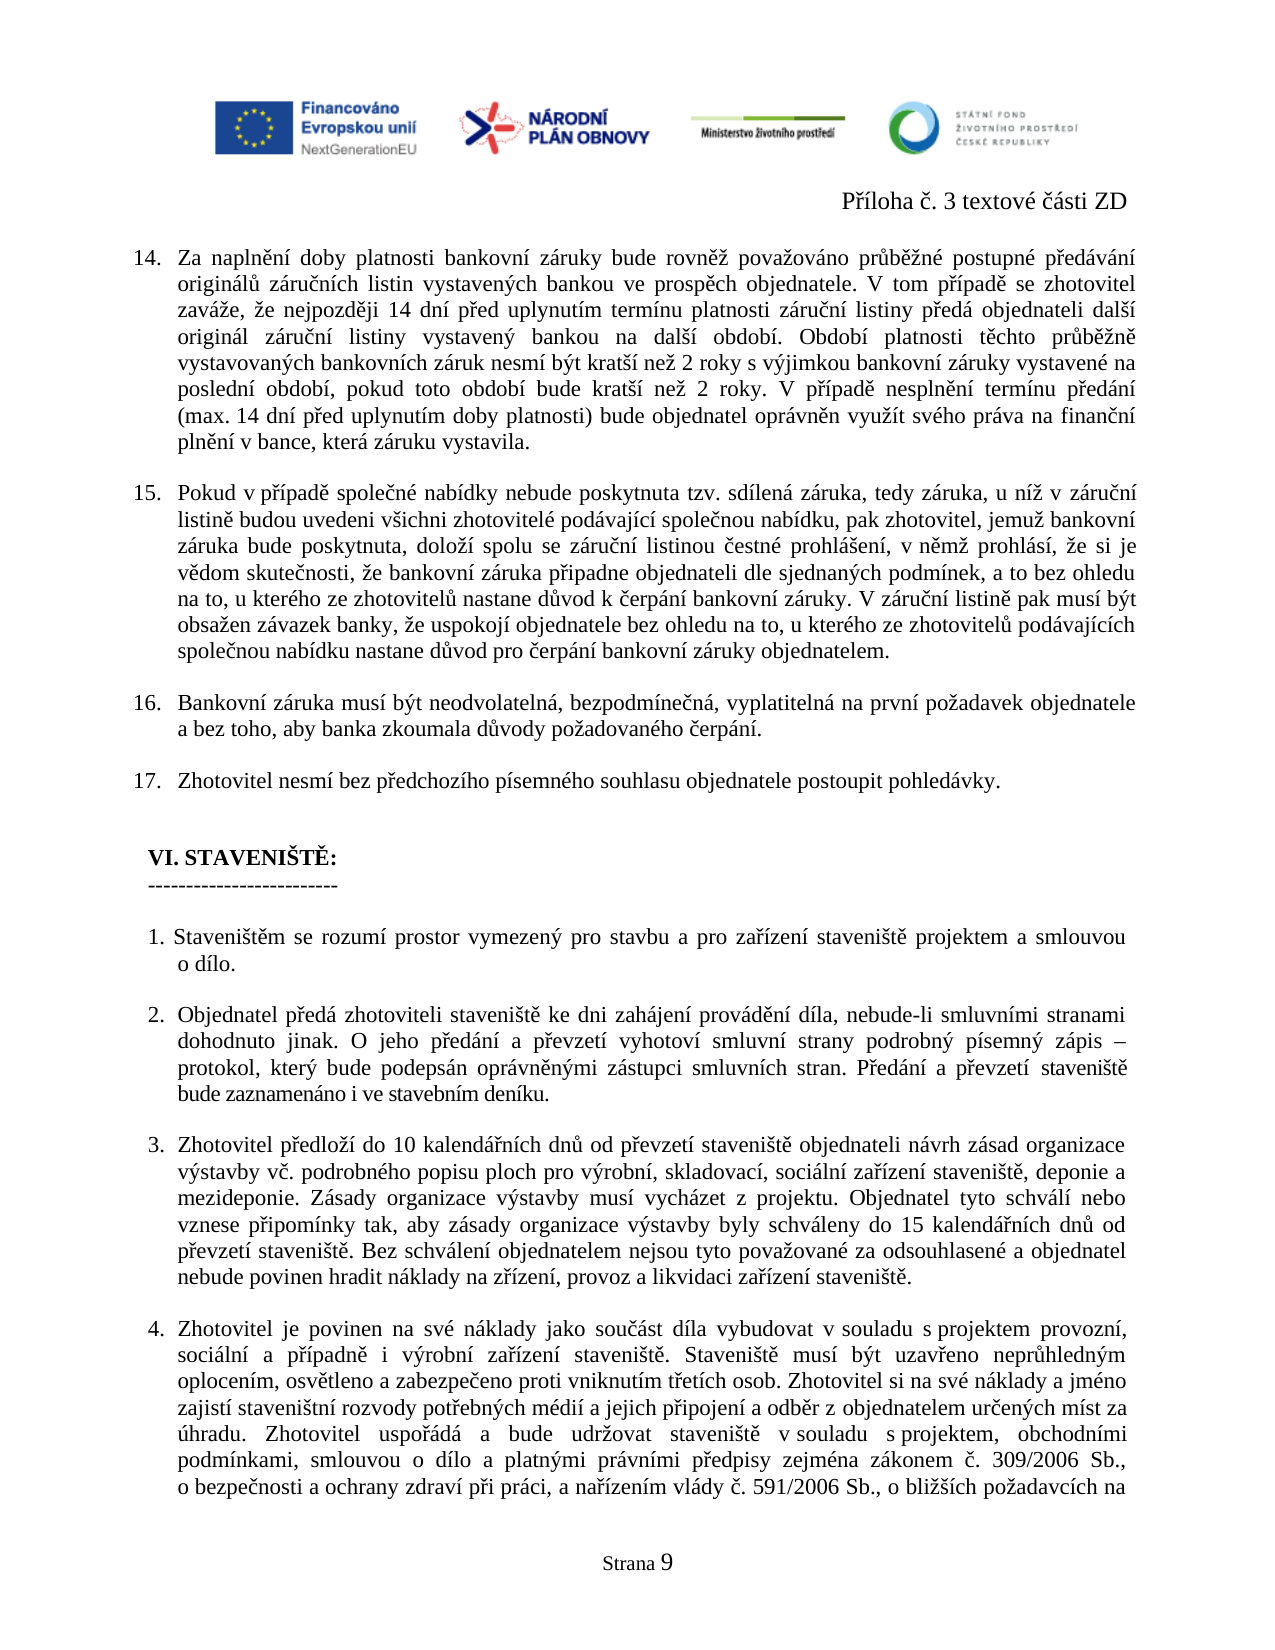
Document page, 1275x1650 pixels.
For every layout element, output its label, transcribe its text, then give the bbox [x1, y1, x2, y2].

text VI. STAVENIŠTĚ: [148, 844, 1137, 871]
list Za naplnění doby platnosti bankovní záruky bude rovněž považováno průběžné postupné předávání originálů záručních listin vystavených bankou ve prospěch objednatele. V tom případě se zhotovitel zaváže, že nejpozději 14 dní před uplynutím termínu platnosti záruční listiny předá objednateli další originál záruční listiny vystavený bankou na další období. Období platnosti těchto průběžně vystavovaných bankovních záruk nesmí být kratší než 2 roky s výjimkou bankovní záruky vystavené na poslední období, pokud toto období bude kratší než 2 roky. V případě nesplnění termínu předání (max. 14 dní před uplynutím doby platnosti) bude objednatel oprávněn využít svého práva na finanční plnění v bance, která záruku vystavila. [133, 244, 1137, 454]
list Objednatel předá zhotoviteli staveniště ke dni zahájení provádění díla, nebude-li smluvními stranami dohodnuto jinak. O jeho předání a převzetí vyhotoví smluvní strany podrobný písemný zápis – protokol, který bude podepsán oprávněnými zástupci smluvních stran. Předání a převzetí staveniště bude zaznamenáno i ve stavebním deníku. [148, 1001, 1127, 1107]
list Zhotovitel předloží do 10 kalendářních dnů od převzetí staveniště objednateli návrh zásad organizace výstavby vč. podrobného popisu ploch pro výrobní, skladovací, sociální zařízení staveniště, deponie a mezideponie. Zásady organizace výstavby musí vycházet z projektu. Objednatel tyto schválí nebo vznese připomínky tak, aby zásady organizace výstavby byly schváleny do 15 kalendářních dnů od převzetí staveniště. Bez schválení objednatelem nejsou tyto považované za odsouhlasené a objednatel nebude povinen hradit náklady na zřízení, provoz a likvidaci zařízení staveniště. [148, 1132, 1127, 1290]
list Bankovní záruka musí být neodvolatelná, bezpodmínečná, vyplatitelná na první požadavek objednatele a bez toho, aby banka zkoumala důvody požadovaného čerpání. [133, 689, 1137, 742]
text 1. Staveništěm se rozumí prostor vymezený pro stavbu a pro zařízení staveniště projektem a smlouvou o dílo. [148, 923, 1127, 976]
text ------------------------- [148, 871, 1137, 897]
list Zhotovitel nesmí bez předchozího písemného souhlasu objednatele postoupit pohledávky. [133, 767, 1137, 793]
list Pokud v případě společné nabídky nebude poskytnuta tzv. sdílená záruka, tedy záruka, u níž v záruční listině budou uvedeni všichni zhotovitelé podávající společnou nabídku, pak zhotovitel, jemuž bankovní záruka bude poskytnuta, doloží spolu se záruční listinou čestné prohlášení, v němž prohlásí, že si je vědom skutečnosti, že bankovní záruka připadne objednateli dle sjednaných podmínek, a to bez ohledu na to, u kterého ze zhotovitelů nastane důvod k čerpání bankovní záruky. V záruční listině pak musí být obsažen závazek banky, že uspokojí objednatele bez ohledu na to, u kterého ze zhotovitelů podávajících společnou nabídku nastane důvod pro čerpání bankovní záruky objednatelem. [133, 479, 1137, 664]
picture [182, 73, 1128, 187]
